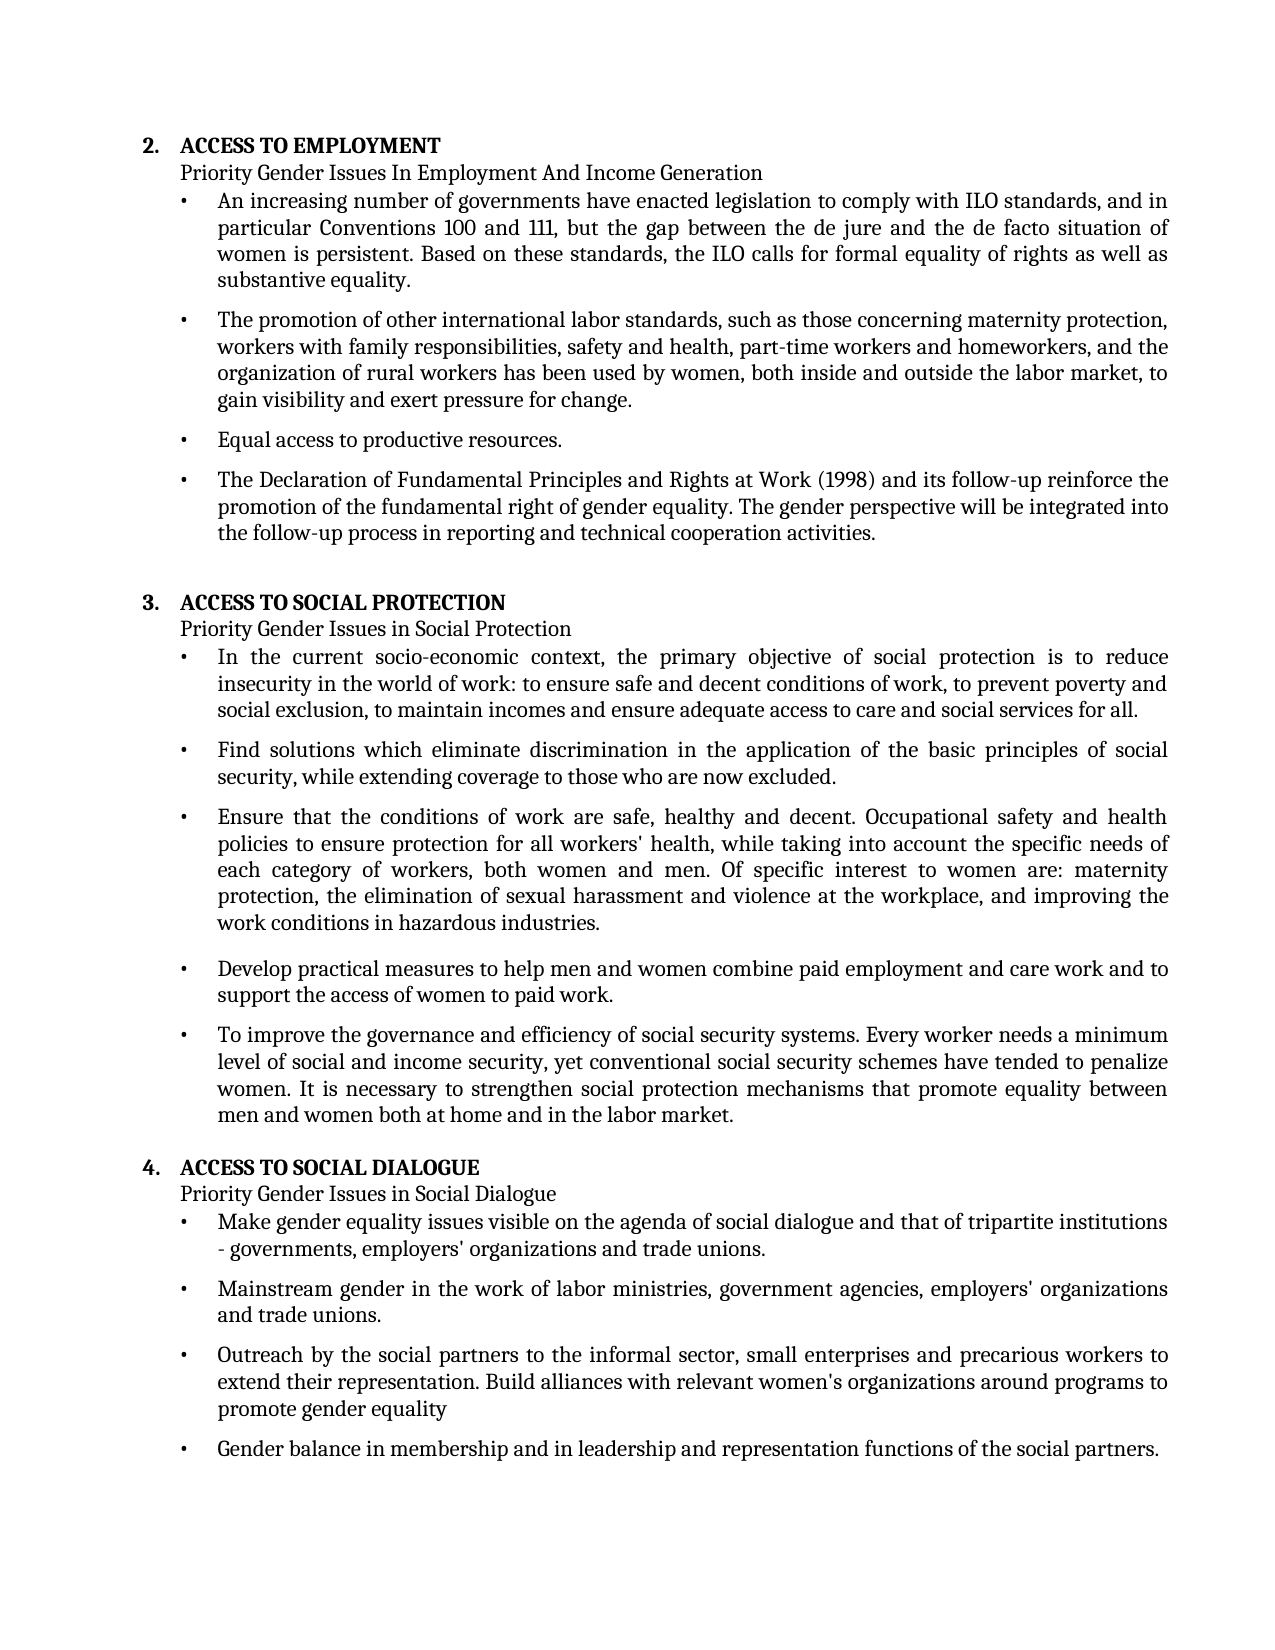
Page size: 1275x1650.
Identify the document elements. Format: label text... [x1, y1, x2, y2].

list Mainstream gender in the work of labor ministries, government agencies, employers' organizations and trade unions. [180, 1274, 1170, 1329]
list Ensure that the conditions of work are safe, healthy and decent. Occupational safety and health policies to ensure protection for all workers' health, while taking into account the specific needs of each category of workers, both women and men. Of specific interest to women are: maternity protection, the elimination of sexual harassment and violence at the workplace, and improving the work conditions in hazardous industries. [180, 802, 1170, 936]
list Equal access to productive resources. [180, 425, 1170, 453]
list Develop practical measures to help men and women combine paid employment and care work and to support the access of women to paid work. [180, 954, 1170, 1008]
list Outreach by the social partners to the informal sector, small enterprises and precarious workers to extend their representation. Build alliances with relevant women's organizations around programs to promote gender equality [180, 1341, 1170, 1422]
list The promotion of other international labor standards, such as those concerning maternity protection, workers with family responsibilities, safety and health, part-time workers and homeworkers, and the organization of rural workers has been used by women, both inside and outside the labor market, to gain visibility and exert pressure for change. [180, 305, 1170, 413]
list ACCESS TO SOCIAL PROTECTION [142, 589, 1170, 616]
text Priority Gender Issues in Social Protection [180, 616, 1170, 642]
list Find solutions which eliminate discrimination in the application of the basic principles of social security, while extending coverage to those who are now excluded. [180, 735, 1170, 790]
list Gender balance in membership and in leadership and representation functions of the social partners. [180, 1434, 1170, 1462]
list ACCESS TO EMPLOYMENT [142, 133, 1170, 159]
text Priority Gender Issues In Employment And Income Generation [180, 159, 1170, 186]
list An increasing number of governments have enacted legislation to comply with ILO standards, and in particular Conventions 100 and 111, but the gap between the de jure and the de facto situation of women is persistent. Based on these standards, the ILO calls for formal equality of rights as well as substantive equality. [180, 186, 1170, 293]
list Make gender equality issues visible on the agenda of social dialogue and that of tripartite institutions - governments, employers' organizations and trade unions. [180, 1207, 1170, 1262]
list In the current socio-economic context, the primary objective of social protection is to reduce insecurity in the world of work: to ensure safe and decent conditions of work, to prevent poverty and social exclusion, to maintain incomes and ensure adequate access to care and social services for all. [180, 642, 1170, 723]
list The Declaration of Fundamental Principles and Rights at Work (1998) and its follow-up reinforce the promotion of the fundamental right of gender equality. The gender perspective will be integrated into the follow-up process in reporting and technical cooperation activities. [180, 465, 1170, 546]
list ACCESS TO SOCIAL DIALOGUE [142, 1154, 1170, 1181]
list To improve the governance and efficiency of social security systems. Every worker needs a minimum level of social and income security, yet conventional social security schemes have tended to penalize women. It is necessary to strengthen social protection mechanisms that promote equality between men and women both at home and in the labor market. [180, 1021, 1170, 1128]
text Priority Gender Issues in Social Dialogue [180, 1181, 1170, 1207]
